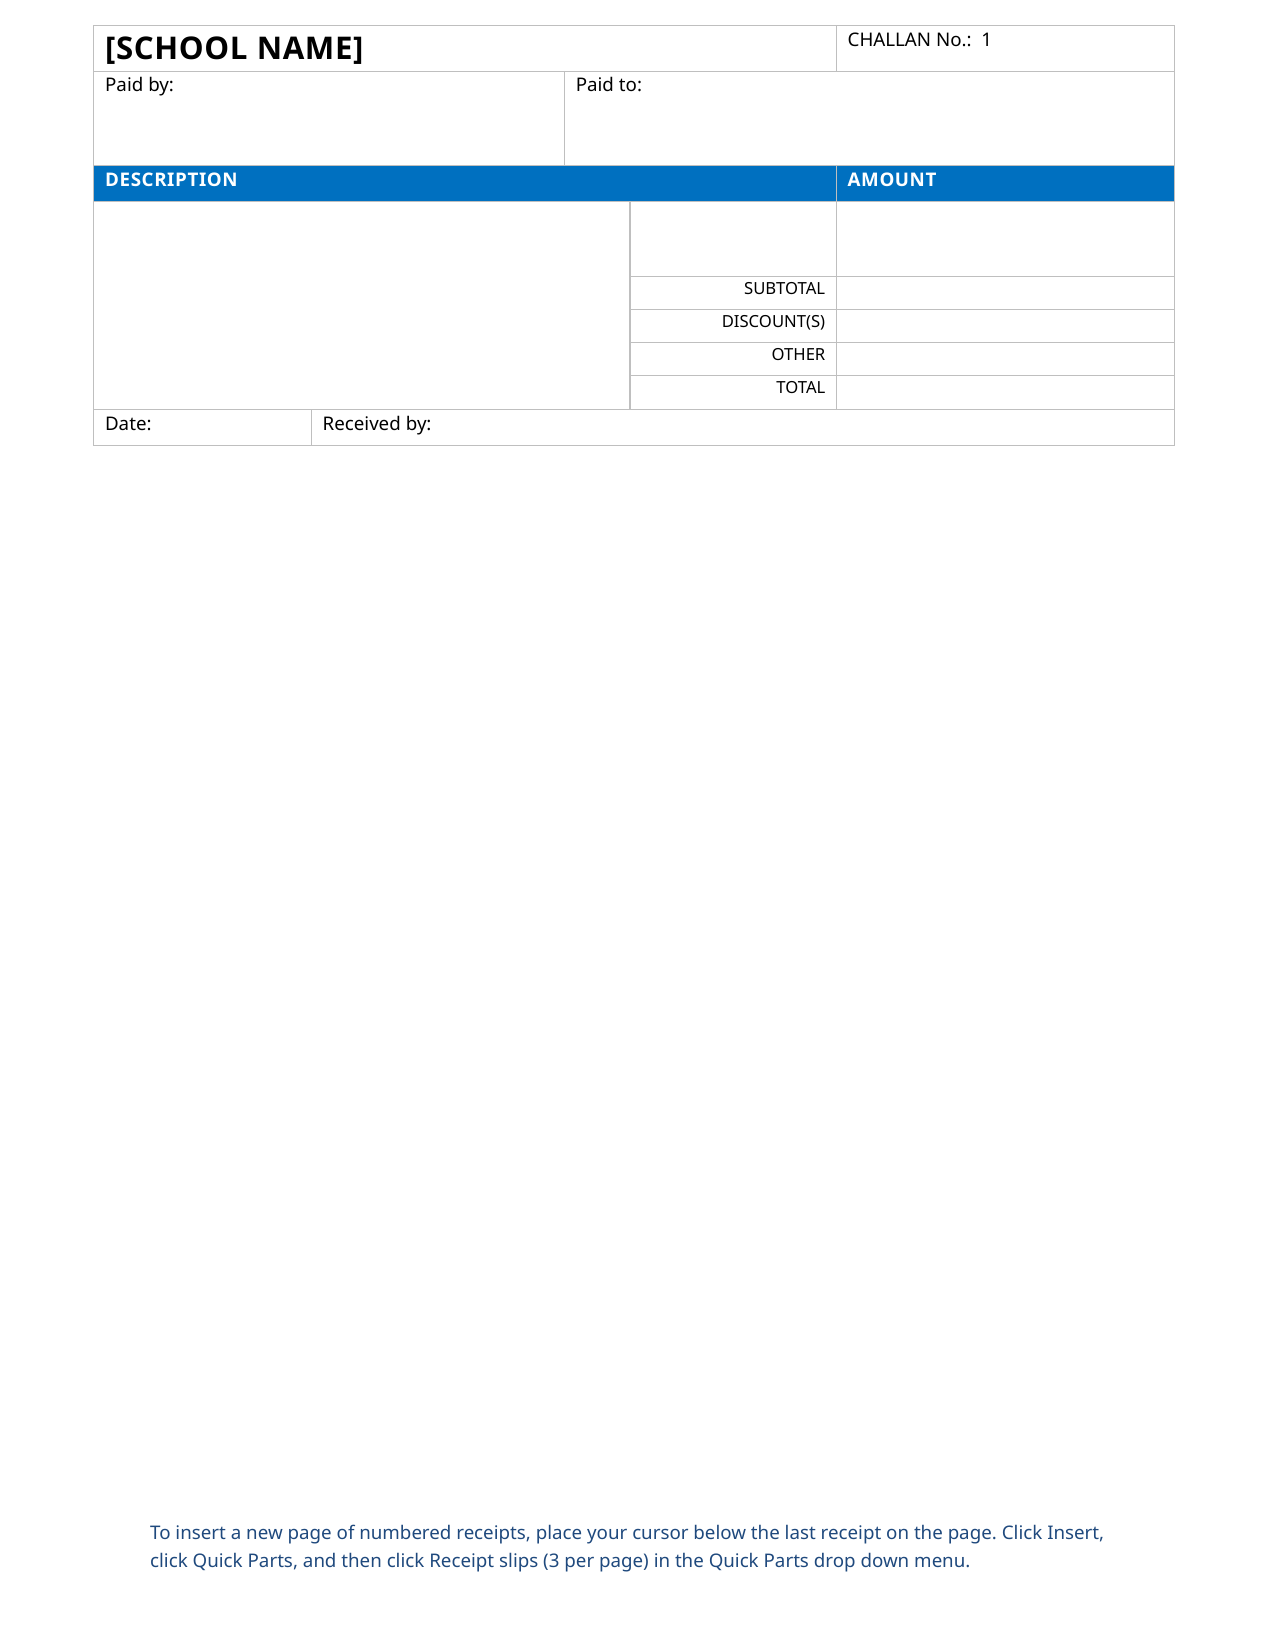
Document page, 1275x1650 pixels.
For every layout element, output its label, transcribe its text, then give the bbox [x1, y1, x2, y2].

table_cell Paid by: [94, 72, 564, 165]
table_cell Subtotal [631, 277, 836, 309]
table_cell Date: [94, 410, 311, 445]
table_cell Description [94, 166, 836, 201]
table_cell Received by: [312, 410, 1174, 445]
table_cell [631, 202, 836, 276]
table_cell Total [631, 376, 836, 409]
table_header CHALLAN No.: 1 [837, 26, 1174, 71]
table_cell other [631, 343, 836, 375]
table_cell [837, 277, 1174, 309]
table_cell [837, 310, 1174, 342]
table_cell [837, 343, 1174, 375]
table_cell Paid to: [565, 72, 1174, 165]
table_cell [94, 202, 629, 409]
table_cell Amount [837, 166, 1174, 201]
table_header [SCHOOL NAME] [94, 26, 836, 71]
table_cell [837, 202, 1174, 276]
table_cell discount(s) [631, 310, 836, 342]
table_cell [837, 376, 1174, 409]
